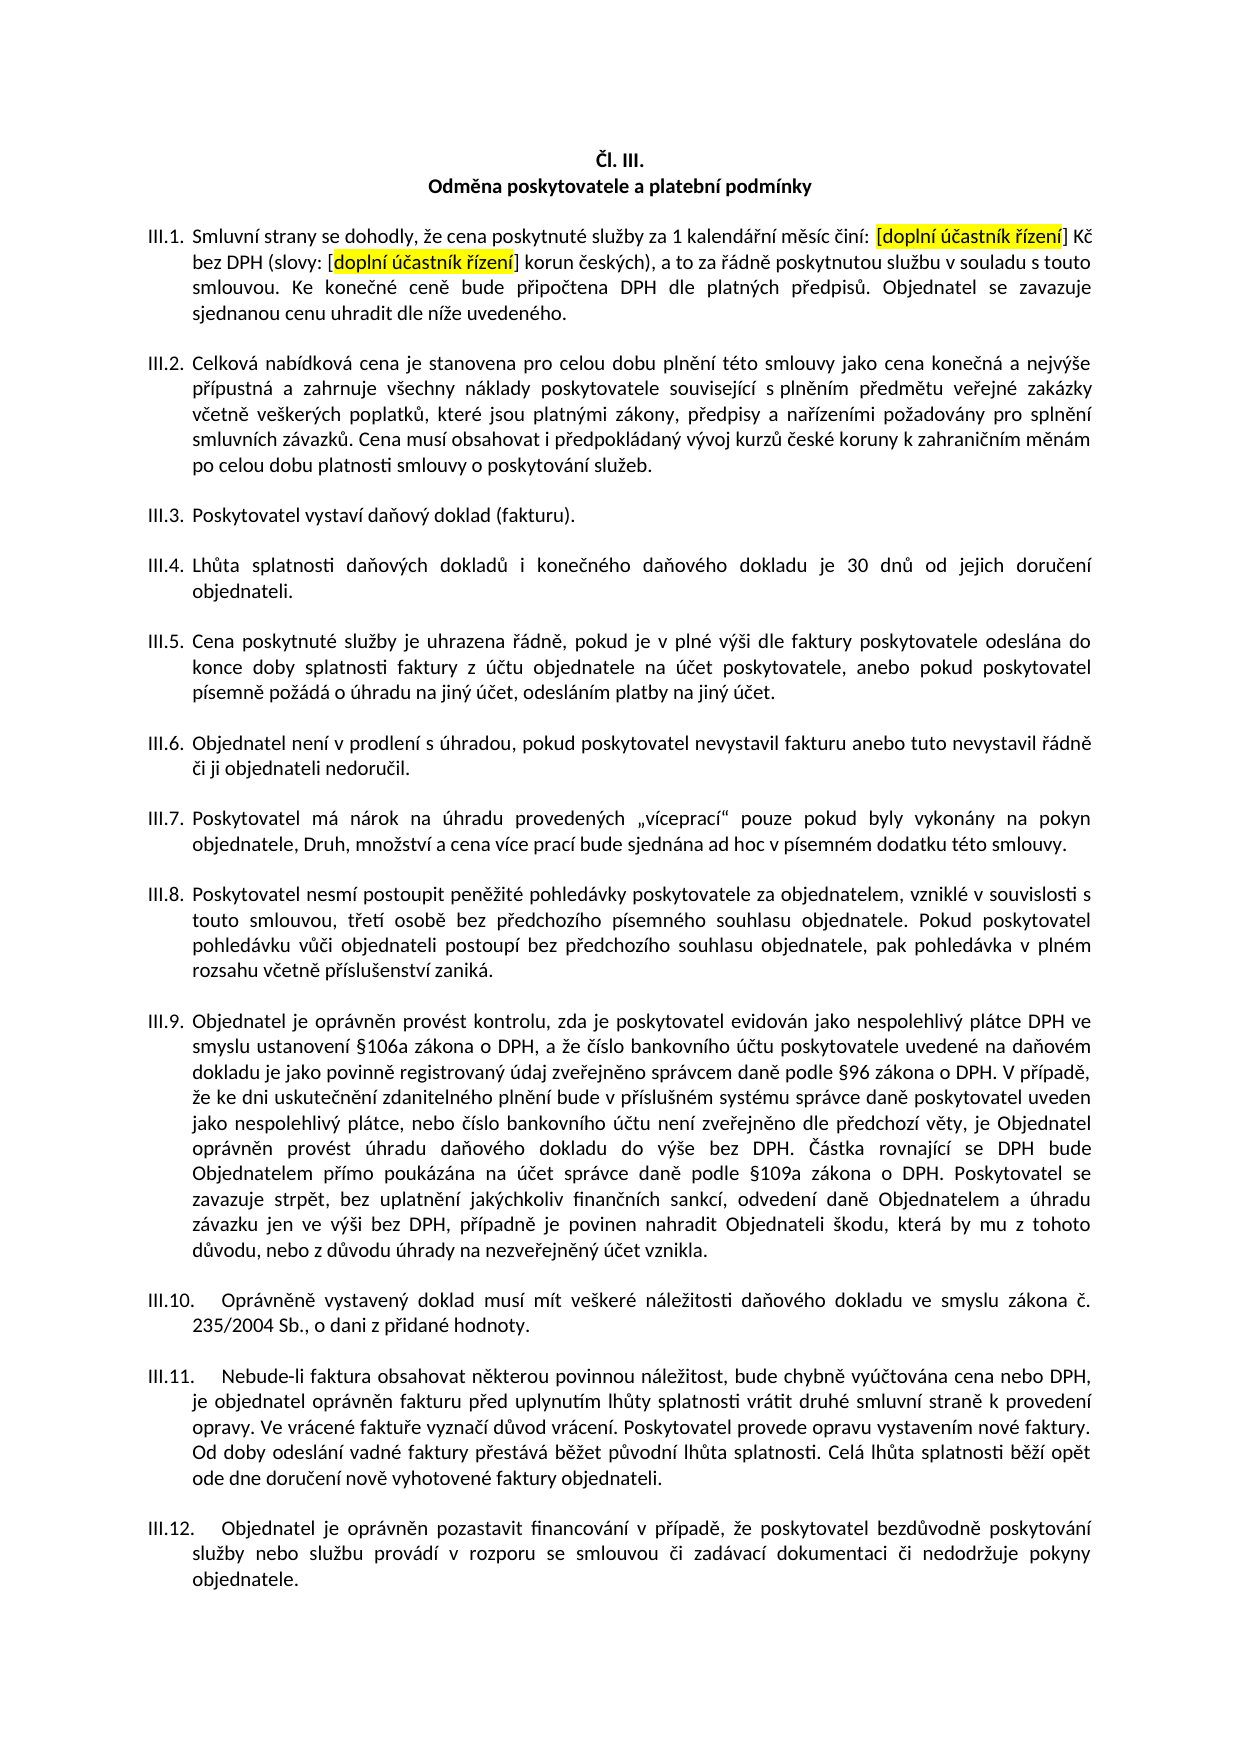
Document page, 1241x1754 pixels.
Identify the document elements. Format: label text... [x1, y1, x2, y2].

list Smluvní strany se dohodly, že cena poskytnuté služby za 1 kalendářní měsíc činí: [doplní účastník řízení] Kč bez DPH (slovy: [doplní účastník řízení] korun českých), a to za řádně poskytnutou službu v souladu s touto smlouvou. Ke konečné ceně bude připočtena DPH dle platných předpisů. Objednatel se zavazuje sjednanou cenu uhradit dle níže uvedeného. [148, 223, 1093, 325]
list Poskytovatel vystaví daňový doklad (fakturu). [148, 502, 1093, 528]
list Poskytovatel nesmí postoupit peněžité pohledávky poskytovatele za objednatelem, vzniklé v souvislosti s touto smlouvou, třetí osobě bez předchozího písemného souhlasu objednatele. Pokud poskytovatel pohledávku vůči objednateli postoupí bez předchozího souhlasu objednatele, pak pohledávka v plném rozsahu včetně příslušenství zaniká. [148, 881, 1093, 983]
list Celková nabídková cena je stanovena pro celou dobu plnění této smlouvy jako cena konečná a nejvýše přípustná a zahrnuje všechny náklady poskytovatele související s plněním předmětu veřejné zakázky včetně veškerých poplatků, které jsou platnými zákony, předpisy a nařízeními požadovány pro splnění smluvních závazků. Cena musí obsahovat i předpokládaný vývoj kurzů české koruny k zahraničním měnám po celou dobu platnosti smlouvy o poskytování služeb. [148, 350, 1093, 477]
list Lhůta splatnosti daňových dokladů i konečného daňového dokladu je 30 dnů od jejich doručení objednateli. [148, 553, 1093, 603]
list Cena poskytnuté služby je uhrazena řádně, pokud je v plné výši dle faktury poskytovatele odeslána do konce doby splatnosti faktury z účtu objednatele na účet poskytovatele, anebo pokud poskytovatel písemně požádá o úhradu na jiný účet, odesláním platby na jiný účet. [148, 628, 1093, 705]
list Oprávněně vystavený doklad musí mít veškeré náležitosti daňového dokladu ve smyslu zákona č. 235/2004 Sb., o dani z přidané hodnoty. [148, 1287, 1093, 1338]
list Objednatel je oprávněn pozastavit financování v případě, že poskytovatel bezdůvodně poskytování služby nebo službu provádí v rozporu se smlouvou či zadávací dokumentaci či nedodržuje pokyny objednatele. [148, 1515, 1093, 1591]
list Odměna poskytovatele a platební podmínky [148, 148, 1093, 198]
list Poskytovatel má nárok na úhradu provedených „víceprací“ pouze pokud byly vykonány na pokyn objednatele, Druh, množství a cena více prací bude sjednána ad hoc v písemném dodatku této smlouvy. [148, 806, 1093, 856]
list Nebude-li faktura obsahovat některou povinnou náležitost, bude chybně vyúčtována cena nebo DPH, je objednatel oprávněn fakturu před uplynutím lhůty splatnosti vrátit druhé smluvní straně k provedení opravy. Ve vrácené faktuře vyznačí důvod vrácení. Poskytovatel provede opravu vystavením nové faktury. Od doby odeslání vadné faktury přestává běžet původní lhůta splatnosti. Celá lhůta splatnosti běží opět ode dne doručení nově vyhotovené faktury objednateli. [148, 1363, 1093, 1490]
list Objednatel je oprávněn provést kontrolu, zda je poskytovatel evidován jako nespolehlivý plátce DPH ve smyslu ustanovení §106a zákona o DPH, a že číslo bankovního účtu poskytovatele uvedené na daňovém dokladu je jako povinně registrovaný údaj zveřejněno správcem daně podle §96 zákona o DPH. V případě, že ke dni uskutečnění zdanitelného plnění bude v příslušném systému správce daně poskytovatel uveden jako nespolehlivý plátce, nebo číslo bankovního účtu není zveřejněno dle předchozí věty, je Objednatel oprávněn provést úhradu daňového dokladu do výše bez DPH. Částka rovnající se DPH bude Objednatelem přímo poukázána na účet správce daně podle §109a zákona o DPH. Poskytovatel se zavazuje strpět, bez uplatnění jakýchkoliv finančních sankcí, odvedení daně Objednatelem a úhradu závazku jen ve výši bez DPH, případně je povinen nahradit Objednateli škodu, která by mu z tohoto důvodu, nebo z důvodu úhrady na nezveřejněný účet vznikla. [148, 1008, 1093, 1262]
list Objednatel není v prodlení s úhradou, pokud poskytovatel nevystavil fakturu anebo tuto nevystavil řádně či ji objednateli nedoručil. [148, 730, 1093, 781]
